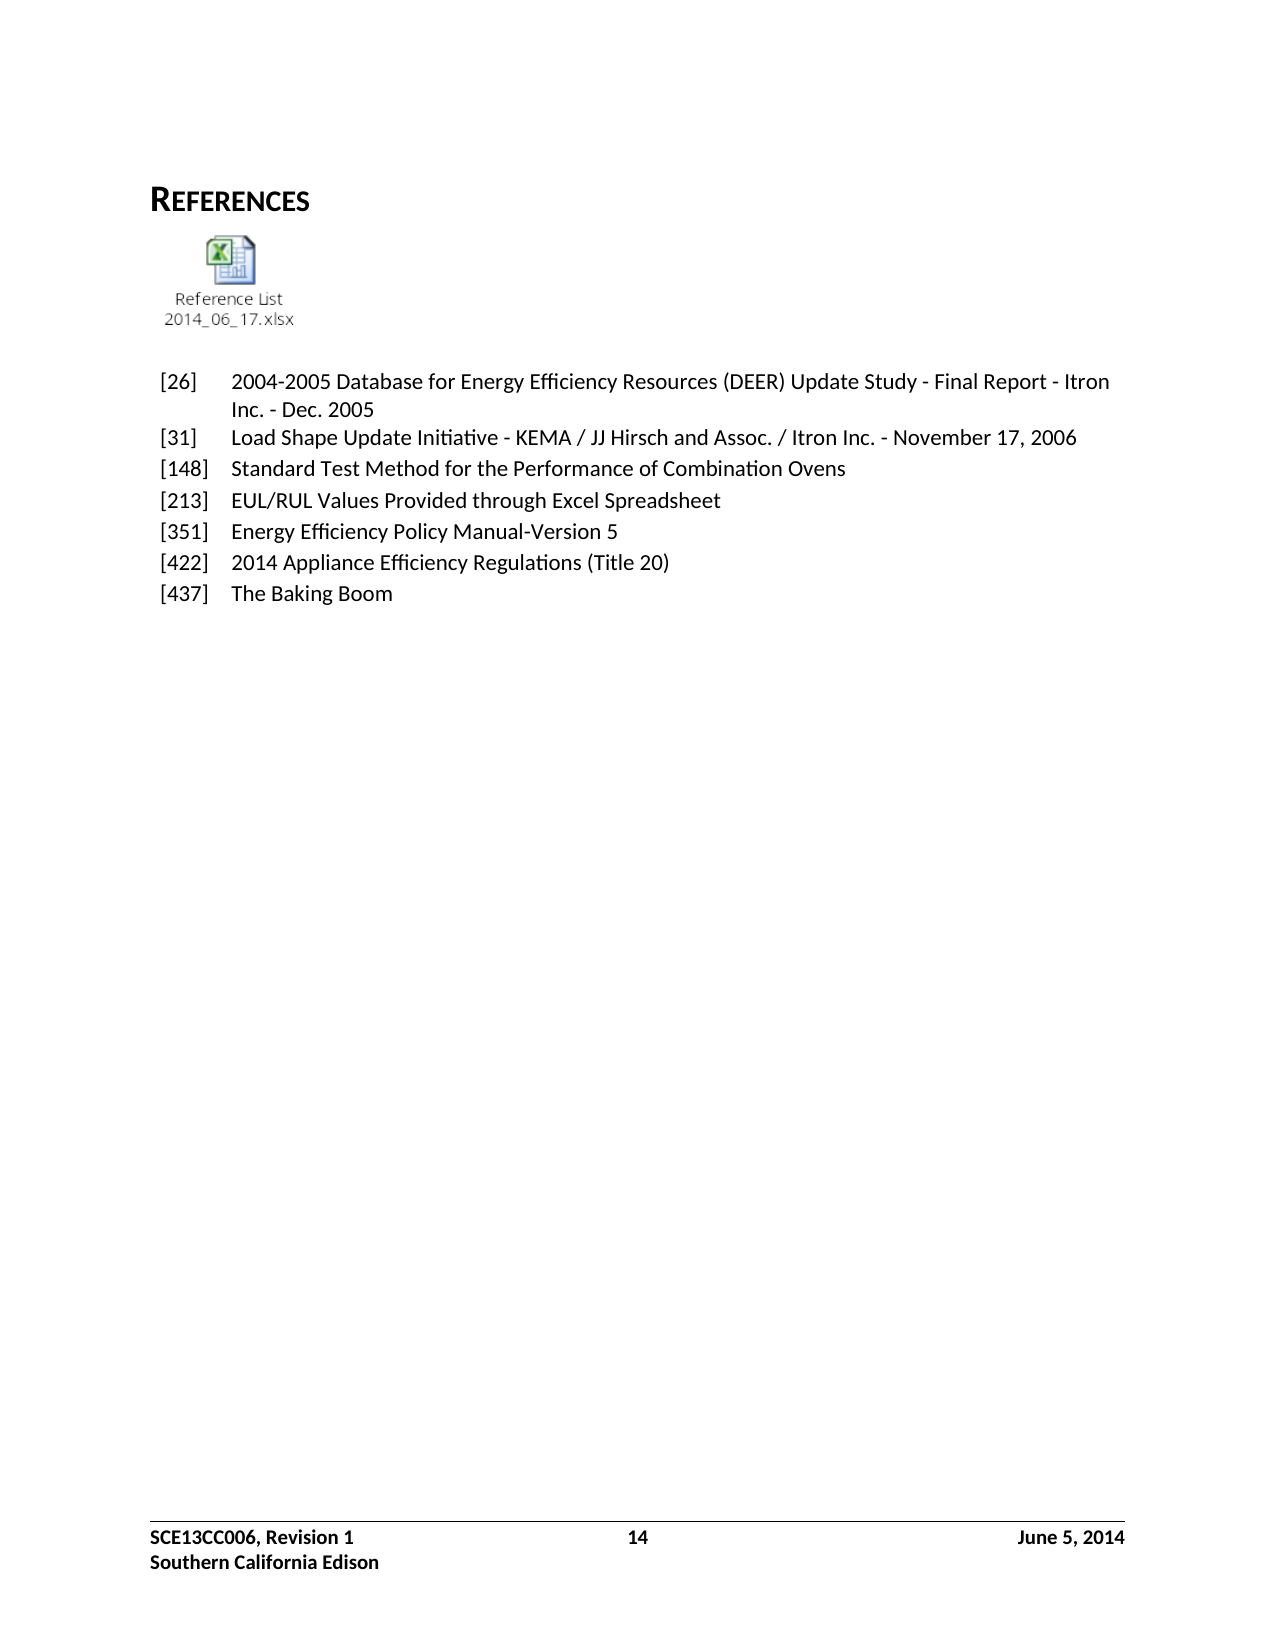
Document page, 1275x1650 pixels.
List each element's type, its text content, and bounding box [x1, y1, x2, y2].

table_cell 2014 Appliance Efficiency Regulations (Title 20) [220, 548, 1144, 579]
table_cell [31] [149, 423, 220, 454]
table_cell Standard Test Method for the Performance of Combination Ovens [220, 455, 1144, 486]
table_cell [351] [149, 517, 220, 548]
table_header [26] [149, 367, 220, 423]
table_cell [437] [149, 580, 220, 611]
table_cell [422] [149, 548, 220, 579]
subtitle References [150, 175, 1125, 221]
table_cell Energy Efficiency Policy Manual-Version 5 [220, 517, 1144, 548]
table_cell Load Shape Update Initiative - KEMA / JJ Hirsch and Assoc. / Itron Inc. - November 17, 2006 [220, 423, 1144, 454]
table_cell EUL/RUL Values Provided through Excel Spreadsheet [220, 486, 1144, 517]
table_header 2004-2005 Database for Energy Efficiency Resources (DEER) Update Study - Final Report - Itron Inc. - Dec. 2005 [220, 367, 1144, 423]
table_cell [213] [149, 486, 220, 517]
table_cell The Baking Boom [220, 580, 1144, 611]
table_cell [148] [149, 455, 220, 486]
